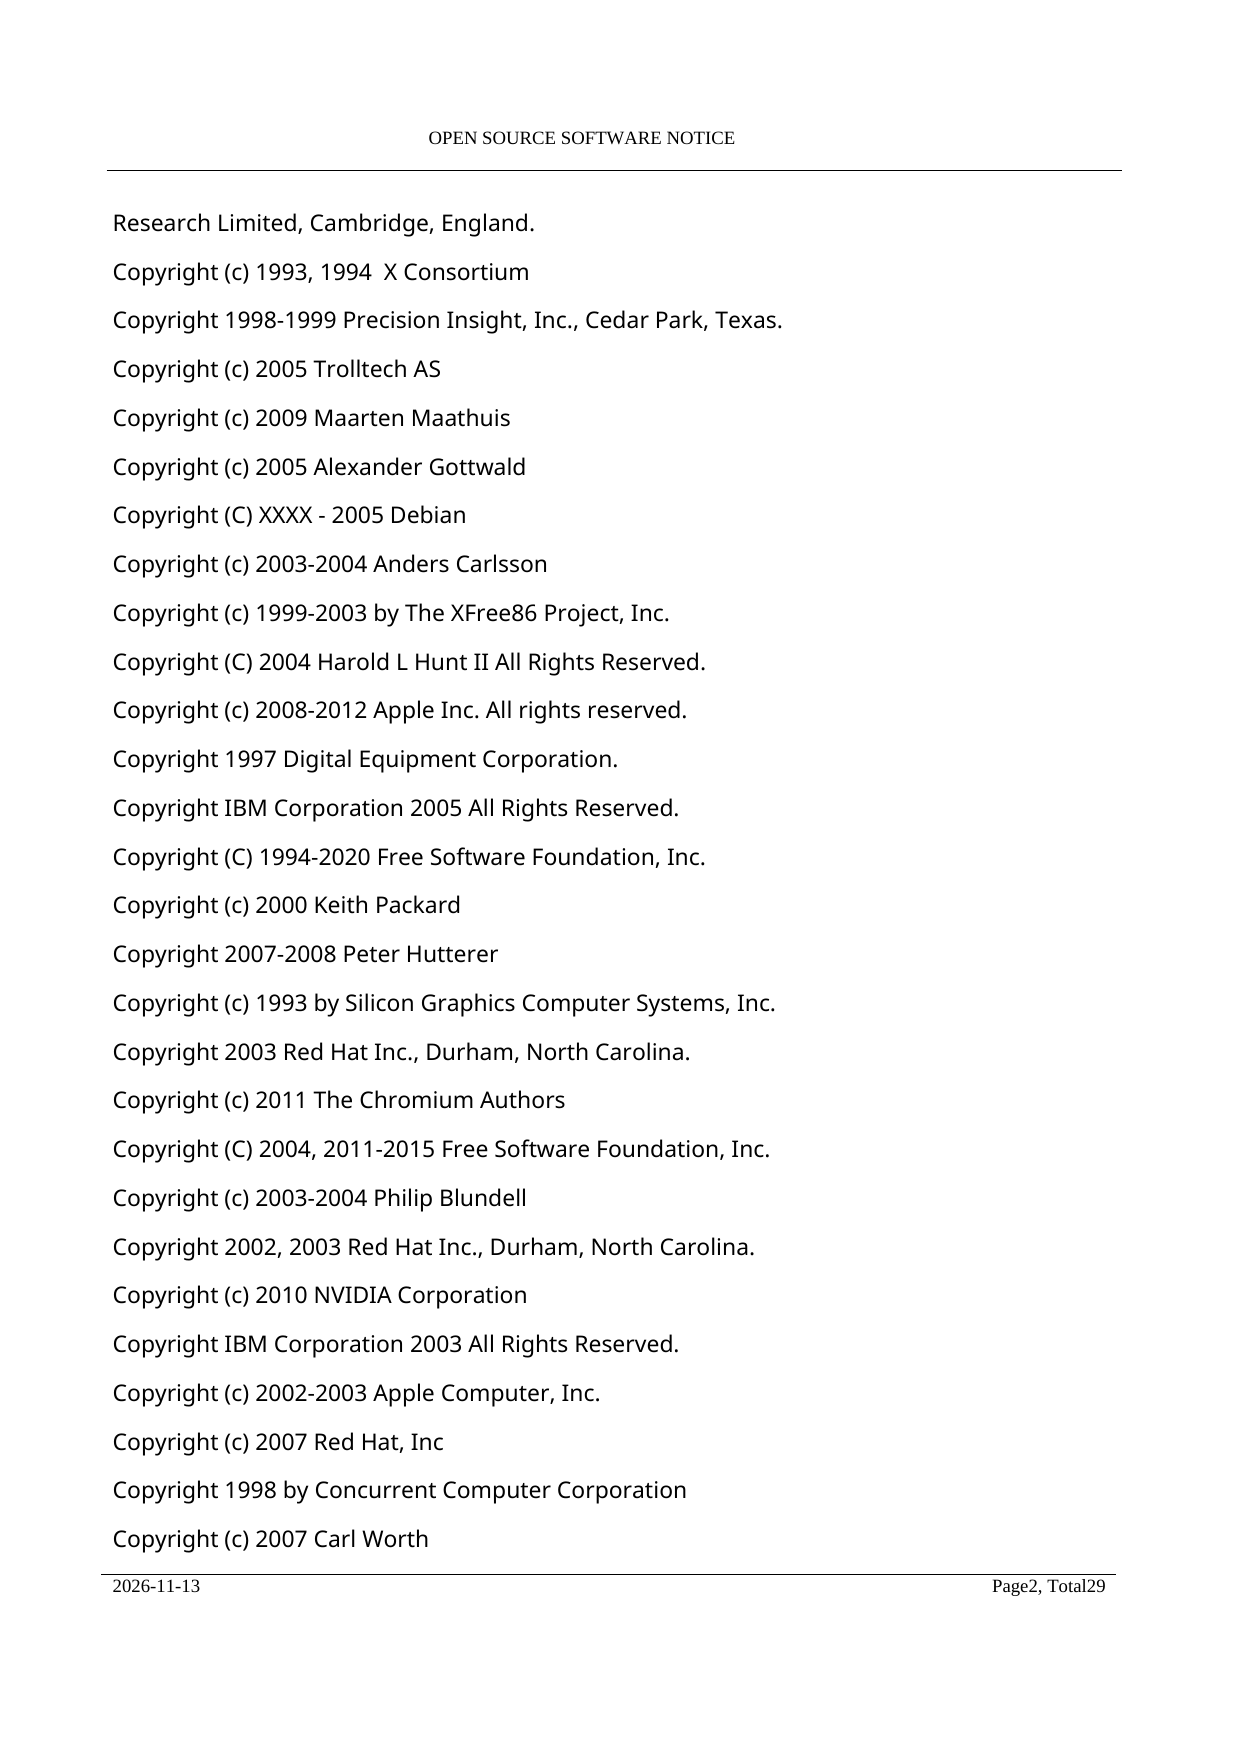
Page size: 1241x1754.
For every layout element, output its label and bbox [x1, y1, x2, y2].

text [112, 206, 1128, 1555]
